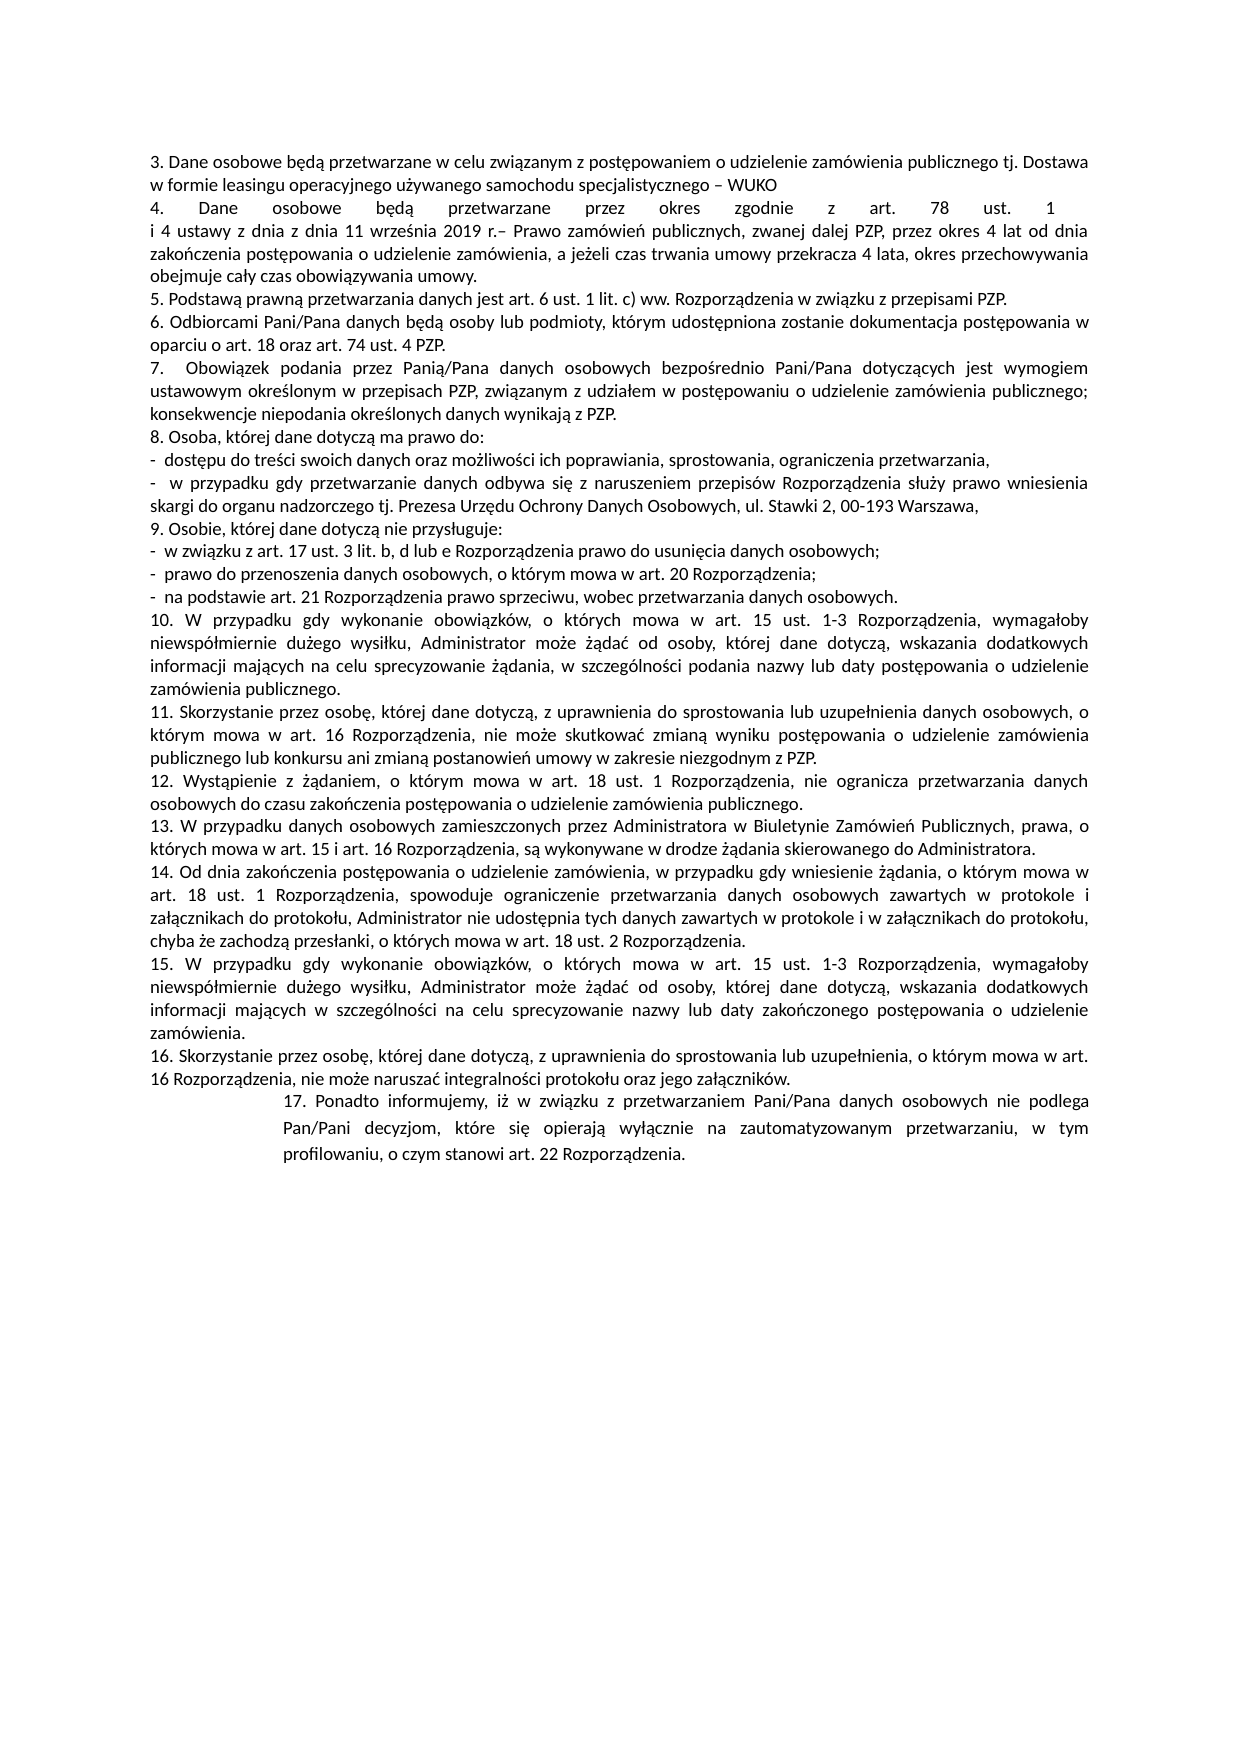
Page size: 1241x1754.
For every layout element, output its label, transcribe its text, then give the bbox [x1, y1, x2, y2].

text 10. W przypadku gdy wykonanie obowiązków, o których mowa w art. 15 ust. 1-3 Rozporządzenia, wymagałoby niewspółmiernie dużego wysiłku, Administrator może żądać od osoby, której dane dotyczą, wskazania dodatkowych informacji mających na celu sprecyzowanie żądania, w szczególności podania nazwy lub daty postępowania o udzielenie zamówienia publicznego. [150, 654, 1090, 746]
text 15. W przypadku gdy wykonanie obowiązków, o których mowa w art. 15 ust. 1-3 Rozporządzenia, wymagałoby niewspółmiernie dużego wysiłku, Administrator może żądać od osoby, której dane dotyczą, wskazania dodatkowych informacji mających w szczególności na celu sprecyzowanie nazwy lub daty zakończonego postępowania o udzielenie zamówienia. [150, 998, 1090, 1089]
text 3. Dane osobowe będą przetwarzane w celu związanym z postępowaniem o udzielenie zamówienia publicznego tj. Dostawa w formie leasingu operacyjnego używanego samochodu specjalistycznego – WUKO [150, 196, 1090, 242]
text - w związku z art. 17 ust. 3 lit. b, d lub e Rozporządzenia prawo do usunięcia danych osobowych; [150, 585, 1090, 608]
text - dostępu do treści swoich danych oraz możliwości ich poprawiania, sprostowania, ograniczenia przetwarzania, [150, 494, 1090, 517]
text 4. Dane osobowe będą przetwarzane przez okres zgodnie z art. 78 ust. 1 i 4 ustawy z dnia z dnia 11 września 2019 r.– Prawo zamówień publicznych, zwanej dalej PZP, przez okres 4 lat od dnia zakończenia postępowania o udzielenie zamówienia, a jeżeli czas trwania umowy przekracza 4 lata, okres przechowywania obejmuje cały czas obowiązywania umowy. [150, 242, 1090, 333]
text 5. Podstawą prawną przetwarzania danych jest art. 6 ust. 1 lit. c) ww. Rozporządzenia w związku z przepisami PZP. [150, 333, 1090, 356]
text 14. Od dnia zakończenia postępowania o udzielenie zamówienia, w przypadku gdy wniesienie żądania, o którym mowa w art. 18 ust. 1 Rozporządzenia, spowoduje ograniczenie przetwarzania danych osobowych zawartych w protokole i załącznikach do protokołu, Administrator nie udostępnia tych danych zawartych w protokole i w załącznikach do protokołu, chyba że zachodzą przesłanki, o których mowa w art. 18 ust. 2 Rozporządzenia. [150, 906, 1090, 998]
text - w przypadku gdy przetwarzanie danych odbywa się z naruszeniem przepisów Rozporządzenia służy prawo wniesienia skargi do organu nadzorczego tj. Prezesa Urzędu Ochrony Danych Osobowych, ul. Stawki 2, 00-193 Warszawa, [150, 517, 1090, 562]
text 9. Osobie, której dane dotyczą nie przysługuje: [150, 562, 1090, 585]
text 16. Skorzystanie przez osobę, której dane dotyczą, z uprawnienia do sprostowania lub uzupełnienia, o którym mowa w art. 16 Rozporządzenia, nie może naruszać integralności protokołu oraz jego załączników. [150, 1089, 1090, 1135]
text 11. Skorzystanie przez osobę, której dane dotyczą, z uprawnienia do sprostowania lub uzupełnienia danych osobowych, o którym mowa w art. 16 Rozporządzenia, nie może skutkować zmianą wyniku postępowania o udzielenie zamówienia publicznego lub konkursu ani zmianą postanowień umowy w zakresie niezgodnym z PZP. [150, 746, 1090, 814]
text 8. Osoba, której dane dotyczą ma prawo do: [150, 471, 1090, 494]
text - prawo do przenoszenia danych osobowych, o którym mowa w art. 20 Rozporządzenia; [150, 608, 1090, 631]
text 2. W sprawach z zakresu ochrony danych osobowych mogą Państwo kontaktować się z Inspektorem Ochrony Danych pod adresem e-mail: inspektor@cbi24.pl [150, 150, 1090, 196]
text - na podstawie art. 21 Rozporządzenia prawo sprzeciwu, wobec przetwarzania danych osobowych. [150, 631, 1090, 654]
text 13. W przypadku danych osobowych zamieszczonych przez Administratora w Biuletynie Zamówień Publicznych, prawa, o których mowa w art. 15 i art. 16 Rozporządzenia, są wykonywane w drodze żądania skierowanego do Administratora. [150, 860, 1090, 906]
text 12. Wystąpienie z żądaniem, o którym mowa w art. 18 ust. 1 Rozporządzenia, nie ogranicza przetwarzania danych osobowych do czasu zakończenia postępowania o udzielenie zamówienia publicznego. [150, 814, 1090, 860]
list 17. Ponadto informujemy, iż w związku z przetwarzaniem Pani/Pana danych osobowych nie podlega Pan/Pani decyzjom, które się opierają wyłącznie na zautomatyzowanym przetwarzaniu, w tym profilowaniu, o czym stanowi art. 22 Rozporządzenia. [283, 1135, 1090, 1211]
text 6. Odbiorcami Pani/Pana danych będą osoby lub podmioty, którym udostępniona zostanie dokumentacja postępowania w oparciu o art. 18 oraz art. 74 ust. 4 PZP. [150, 356, 1090, 402]
text 7. Obowiązek podania przez Panią/Pana danych osobowych bezpośrednio Pani/Pana dotyczących jest wymogiem ustawowym określonym w przepisach PZP, związanym z udziałem w postępowaniu o udzielenie zamówienia publicznego; konsekwencje niepodania określonych danych wynikają z PZP. [150, 402, 1090, 471]
